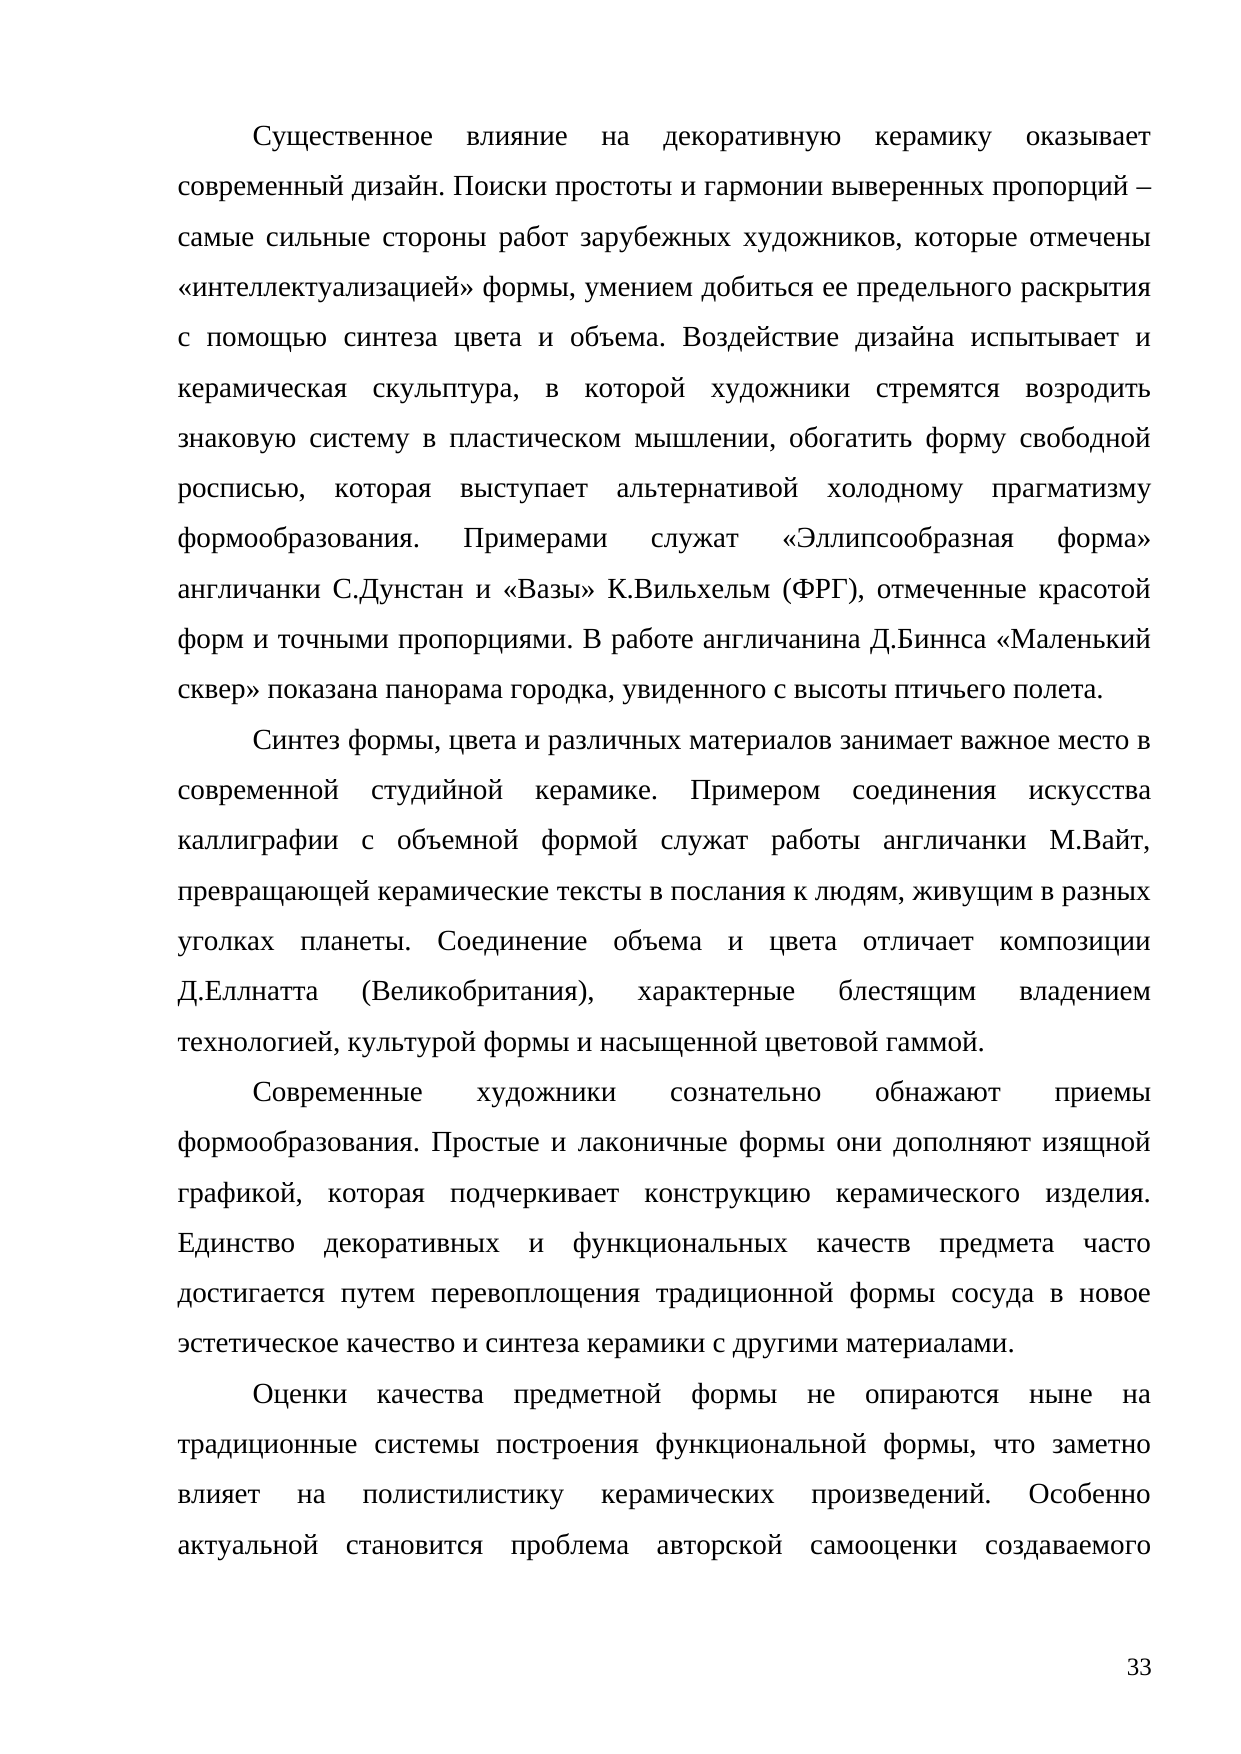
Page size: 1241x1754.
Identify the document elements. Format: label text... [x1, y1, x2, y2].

text Синтез формы, цвета и различных материалов занимает важное место в современной студийной керамике. Примером соединения искусства каллиграфии с объемной формой служат работы англичанки М.Вайт, превращающей керамические тексты в послания к людям, живущим в разных уголках планеты. Соединение объема и цвета отличает композиции Д.Еллнатта (Великобритания), характерные блестящим владением технологией, культурой формы и насыщенной цветовой гаммой. [177, 722, 1152, 1057]
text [177, 1376, 1152, 1560]
text Современные художники сознательно обнажают приемы формообразования. Простые и лаконичные формы они дополняют изящной графикой, которая подчеркивает конструкцию керамического изделия. Единство декоративных и функциональных качеств предмета часто достигается путем перевоплощения традиционной формы сосуда в новое эстетическое качество и синтеза керамики с другими материалами. [177, 1074, 1152, 1359]
text Существенное влияние на декоративную керамику оказывает современный дизайн. Поиски простоты и гармонии выверенных пропорций – самые сильные стороны работ зарубежных художников, которые отмечены «интеллектуализацией» формы, умением добиться ее предельного раскрытия с помощью синтеза цвета и объема. Воздействие дизайна испытывает и керамическая скульптура, в которой художники стремятся возродить знаковую систему в пластическом мышлении, обогатить форму свободной росписью, которая выступает альтернативой холодному прагматизму формообразования. Примерами служат «Эллипсообразная форма» англичанки С.Дунстан и «Вазы» К.Вильхельм (ФРГ), отмеченные красотой форм и точными пропорциями. В работе англичанина Д.Биннса «Маленький сквер» показана панорама городка, увиденного с высоты птичьего полета. [177, 118, 1152, 705]
